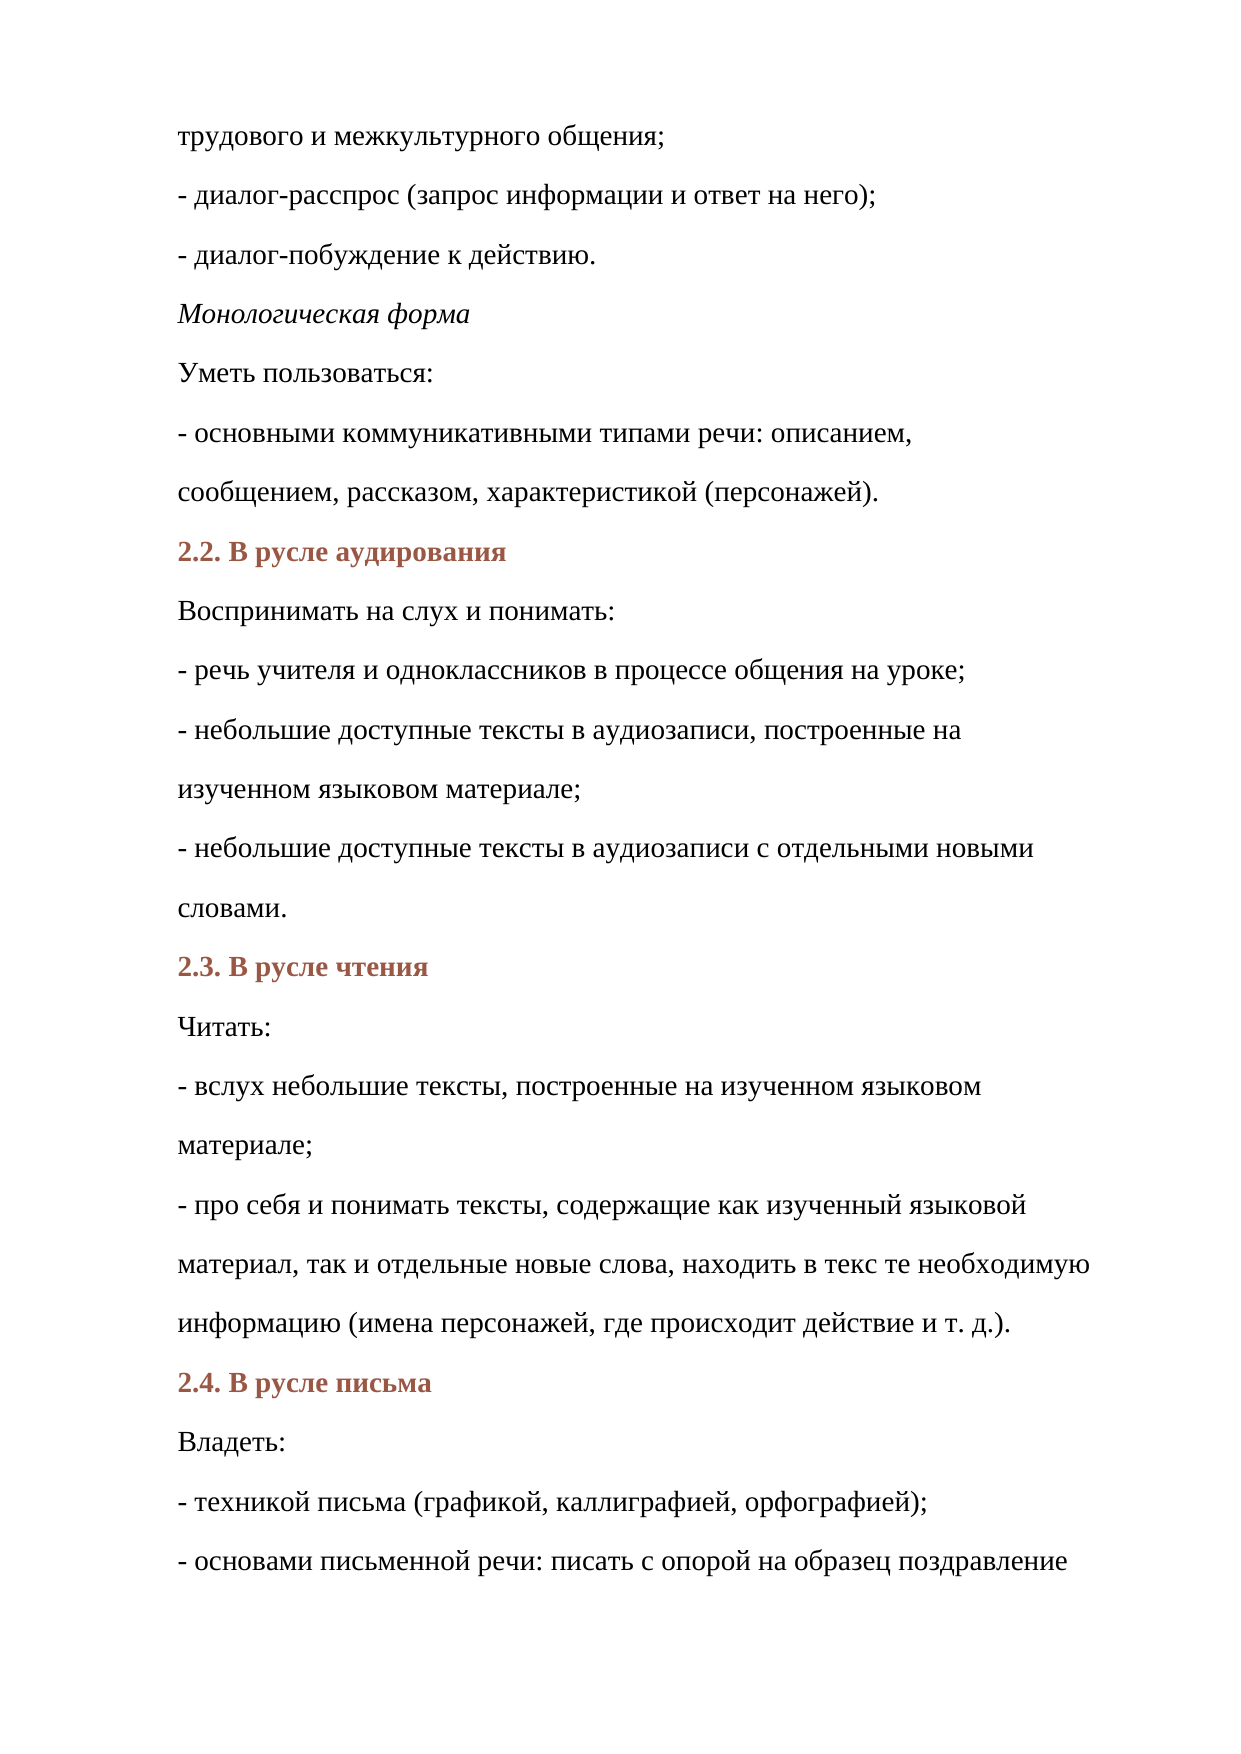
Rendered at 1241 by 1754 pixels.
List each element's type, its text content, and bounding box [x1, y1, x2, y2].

text Монологическая форма [177, 296, 1152, 330]
text - небольшие доступные тексты в аудиозаписи, построенные на [177, 712, 1152, 745]
text 2.3. В русле чтения [177, 949, 1152, 983]
text изученном языковом материале; [177, 771, 1152, 805]
text 2.4. В русле письма [177, 1365, 1152, 1398]
text информацию (имена персонажей, где происходит действие и т. д.). [177, 1306, 1152, 1339]
text 2.2. В русле аудирования [177, 534, 1152, 567]
text Уметь пользоваться: [177, 356, 1152, 389]
text материале; [177, 1127, 1152, 1161]
text - небольшие доступные тексты в аудиозаписи с отдельными новыми [177, 831, 1152, 864]
text Владеть: [177, 1424, 1152, 1458]
text - диалог-расспрос (запрос информации и ответ на него); [177, 177, 1152, 211]
text - техникой письма (графикой, каллиграфией, орфографией); [177, 1484, 1152, 1517]
text трудового и межкультурного общения; [177, 118, 1152, 152]
text - вслух небольшие тексты, построенные на изученном языковом [177, 1068, 1152, 1102]
text - речь учителя и одноклассников в процессе общения на уроке; [177, 652, 1152, 686]
text Читать: [177, 1009, 1152, 1042]
text сообщением, рассказом, характеристикой (персонажей). [177, 474, 1152, 508]
text - про себя и понимать тексты, содержащие как изученный языковой [177, 1187, 1152, 1220]
text - диалог-побуждение к действию. [177, 237, 1152, 270]
text словами. [177, 890, 1152, 923]
text - основными коммуникативными типами речи: описанием, [177, 415, 1152, 448]
text материал, так и отдельные новые слова, находить в текс те необходимую [177, 1246, 1152, 1280]
text Воспринимать на слух и понимать: [177, 593, 1152, 627]
text - основами письменной речи: писать с опорой на образец поздравление [177, 1543, 1152, 1577]
